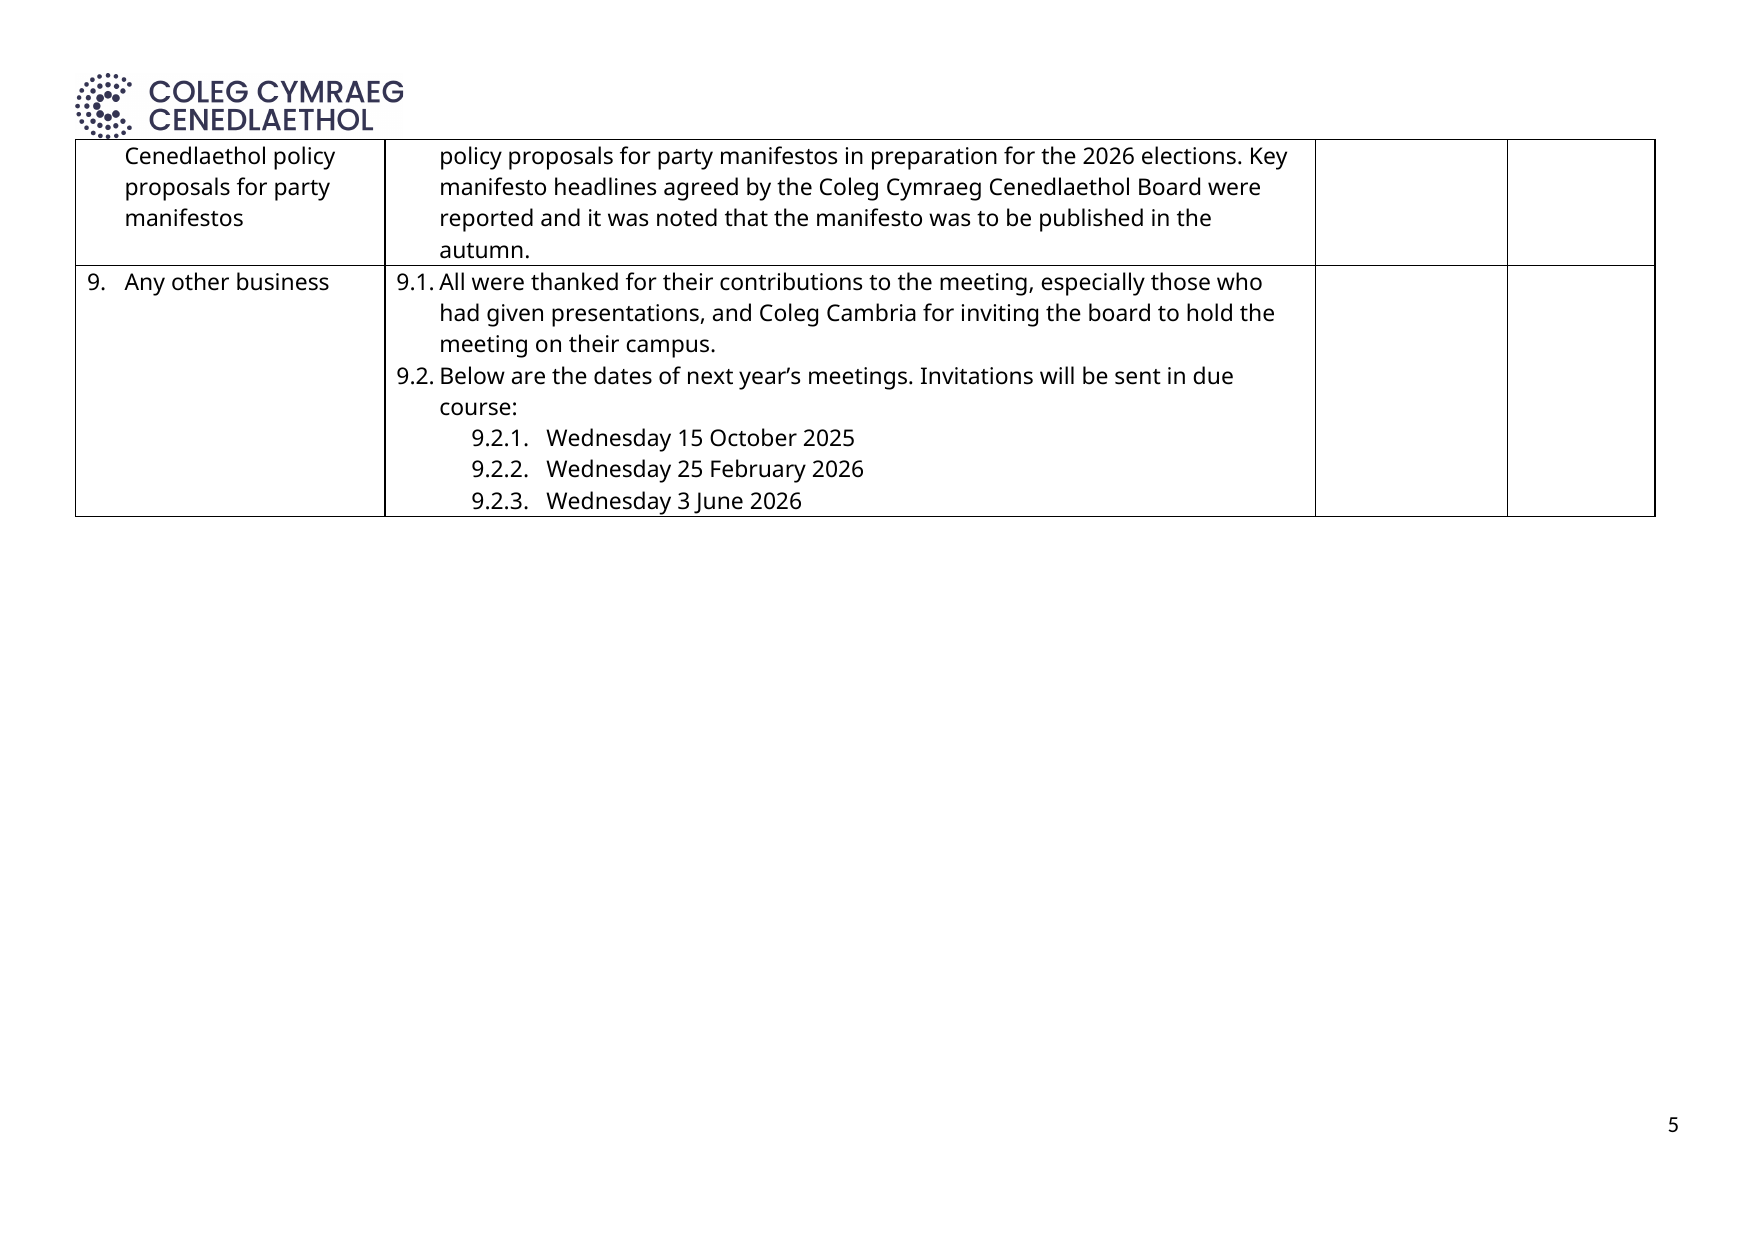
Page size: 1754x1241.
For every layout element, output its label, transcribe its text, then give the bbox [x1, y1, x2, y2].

table_cell Coleg Cymraeg Cenedlaethol policy proposals for party manifestos [76, 140, 384, 265]
table_cell Any other business [76, 266, 384, 516]
picture [75, 73, 404, 139]
table_cell [1316, 140, 1507, 265]
table_cell [1316, 266, 1507, 516]
table_cell [1508, 140, 1654, 265]
table_cell [1508, 266, 1654, 516]
table_cell All were thanked for their contributions to the meeting, especially those who had given presentations, and Coleg Cambria for inviting the board to hold the meeting on their campus. Below are the dates of next year’s meetings. Invitations will be sent in due course: Wednesday 15 October 2025 Wednesday 25 February 2026 Wednesday 3 June 2026 [386, 266, 1315, 516]
